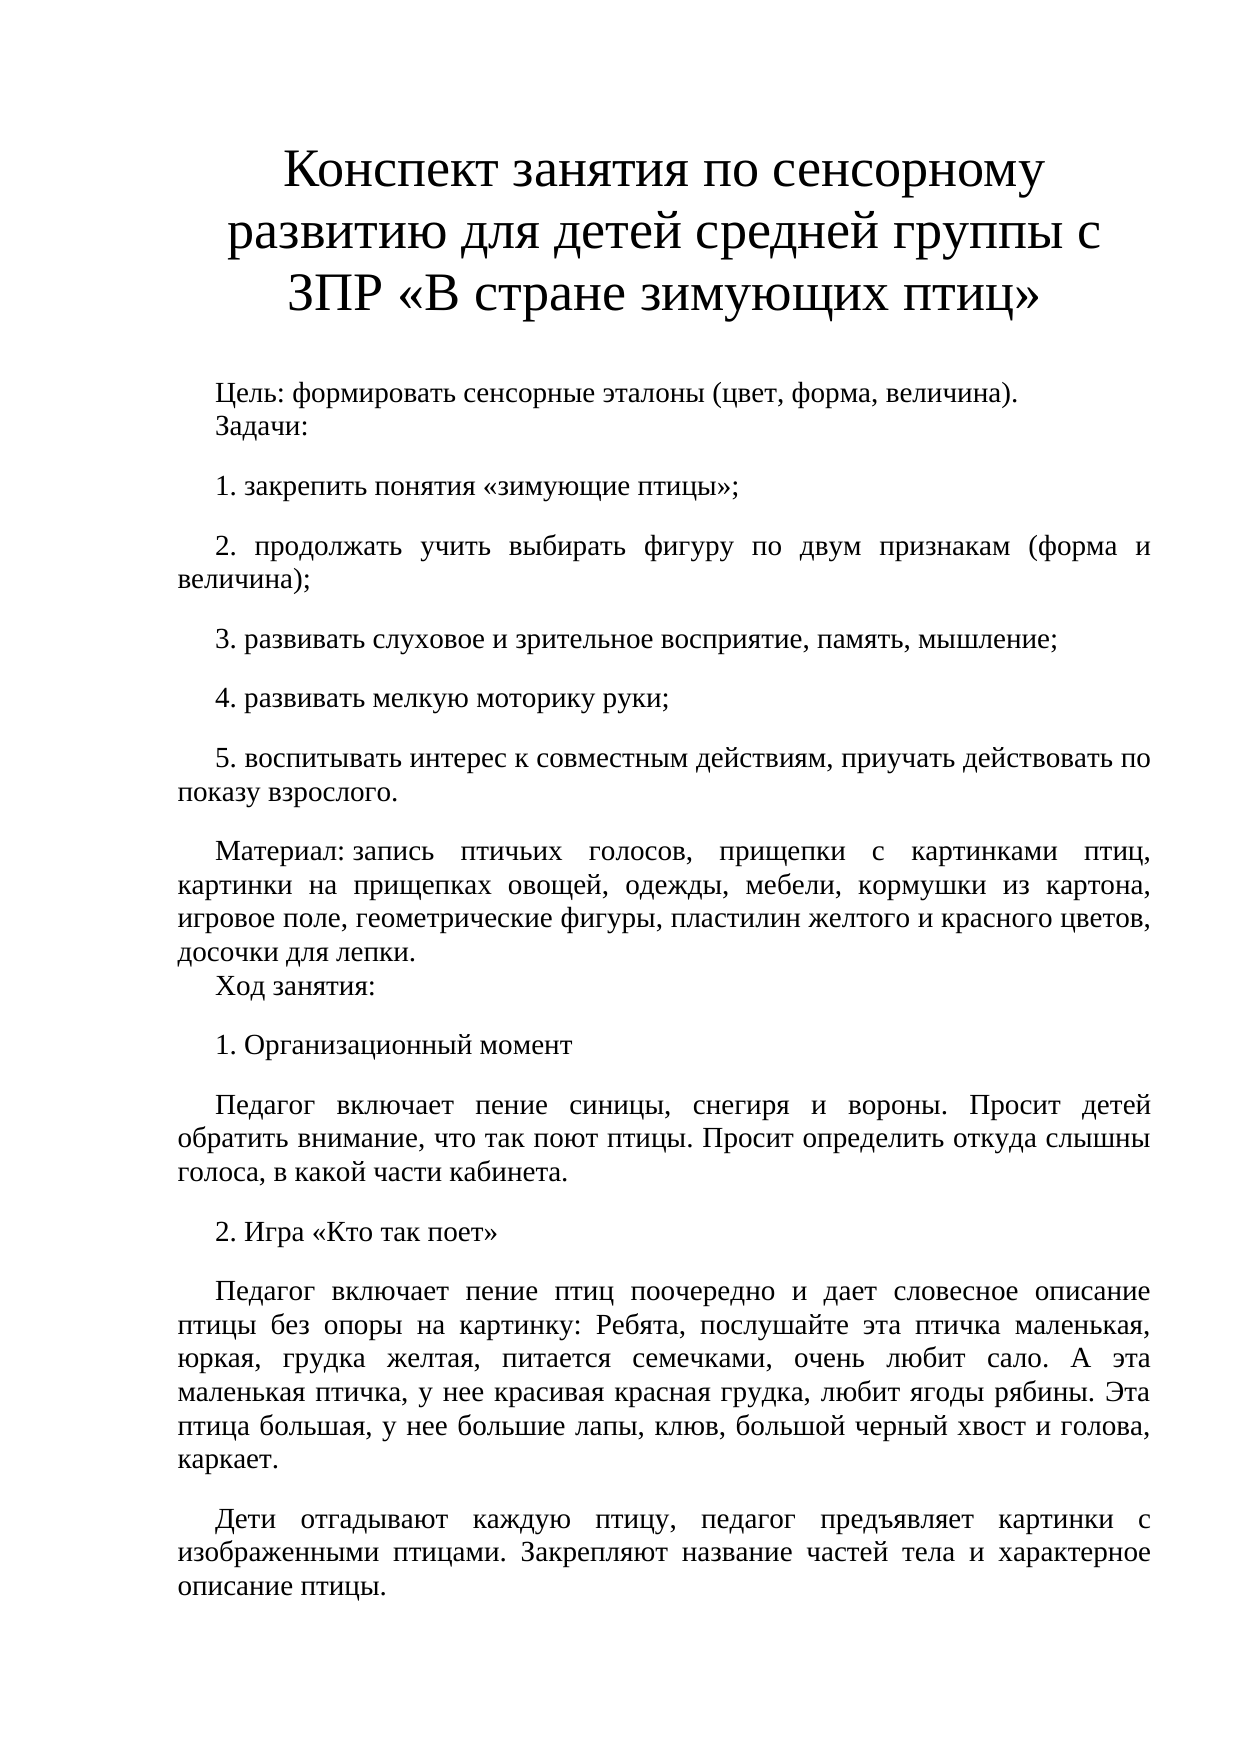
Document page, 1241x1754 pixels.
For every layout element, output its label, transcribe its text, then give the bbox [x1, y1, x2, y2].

text Дети отгадывают каждую птицу, педагог предъявляет картинки с изображенными птицами. Закрепляют название частей тела и характерное описание птицы. [177, 1501, 1152, 1601]
text 3. развивать слуховое и зрительное восприятие, память, мышление; [177, 621, 1152, 654]
text 1. Организационный момент [177, 1027, 1152, 1061]
text Педагог включает пение птиц поочередно и дает словесное описание птицы без опоры на картинку: Ребята, послушайте эта птичка маленькая, юркая, грудка желтая, питается семечками, очень любит сало. А эта маленькая птичка, у нее красивая красная грудка, любит ягоды рябины. Эта птица большая, у нее большие лапы, клюв, большой черный хвост и голова, каркает. [177, 1273, 1152, 1475]
text 2. Игра «Кто так поет» [177, 1214, 1152, 1247]
text 1. закрепить понятия «зимующие птицы»; [177, 468, 1152, 501]
text Цель: формировать сенсорные эталоны (цвет, форма, величина). [177, 375, 1152, 408]
text Педагог включает пение синицы, снегиря и вороны. Просит детей обратить внимание, что так поют птицы. Просит определить откуда слышны голоса, в какой части кабинета. [177, 1087, 1152, 1188]
text 5. воспитывать интерес к совместным действиям, приучать действовать по показу взрослого. [177, 740, 1152, 807]
text Задачи: [177, 408, 1152, 442]
text 2. продолжать учить выбирать фигуру по двум признакам (форма и величина); [177, 528, 1152, 595]
text Ход занятия: [177, 968, 1152, 1001]
text Конспект занятия по сенсорному развитию для детей средней группы с ЗПР «В стране зимующих птиц» [177, 136, 1152, 322]
text 4. развивать мелкую моторику руки; [177, 681, 1152, 714]
text Материал: запись птичьих голосов, прищепки с картинками птиц, картинки на прищепках овощей, одежды, мебели, кормушки из картона, игровое поле, геометрические фигуры, пластилин желтого и красного цветов, досочки для лепки. [177, 833, 1152, 968]
